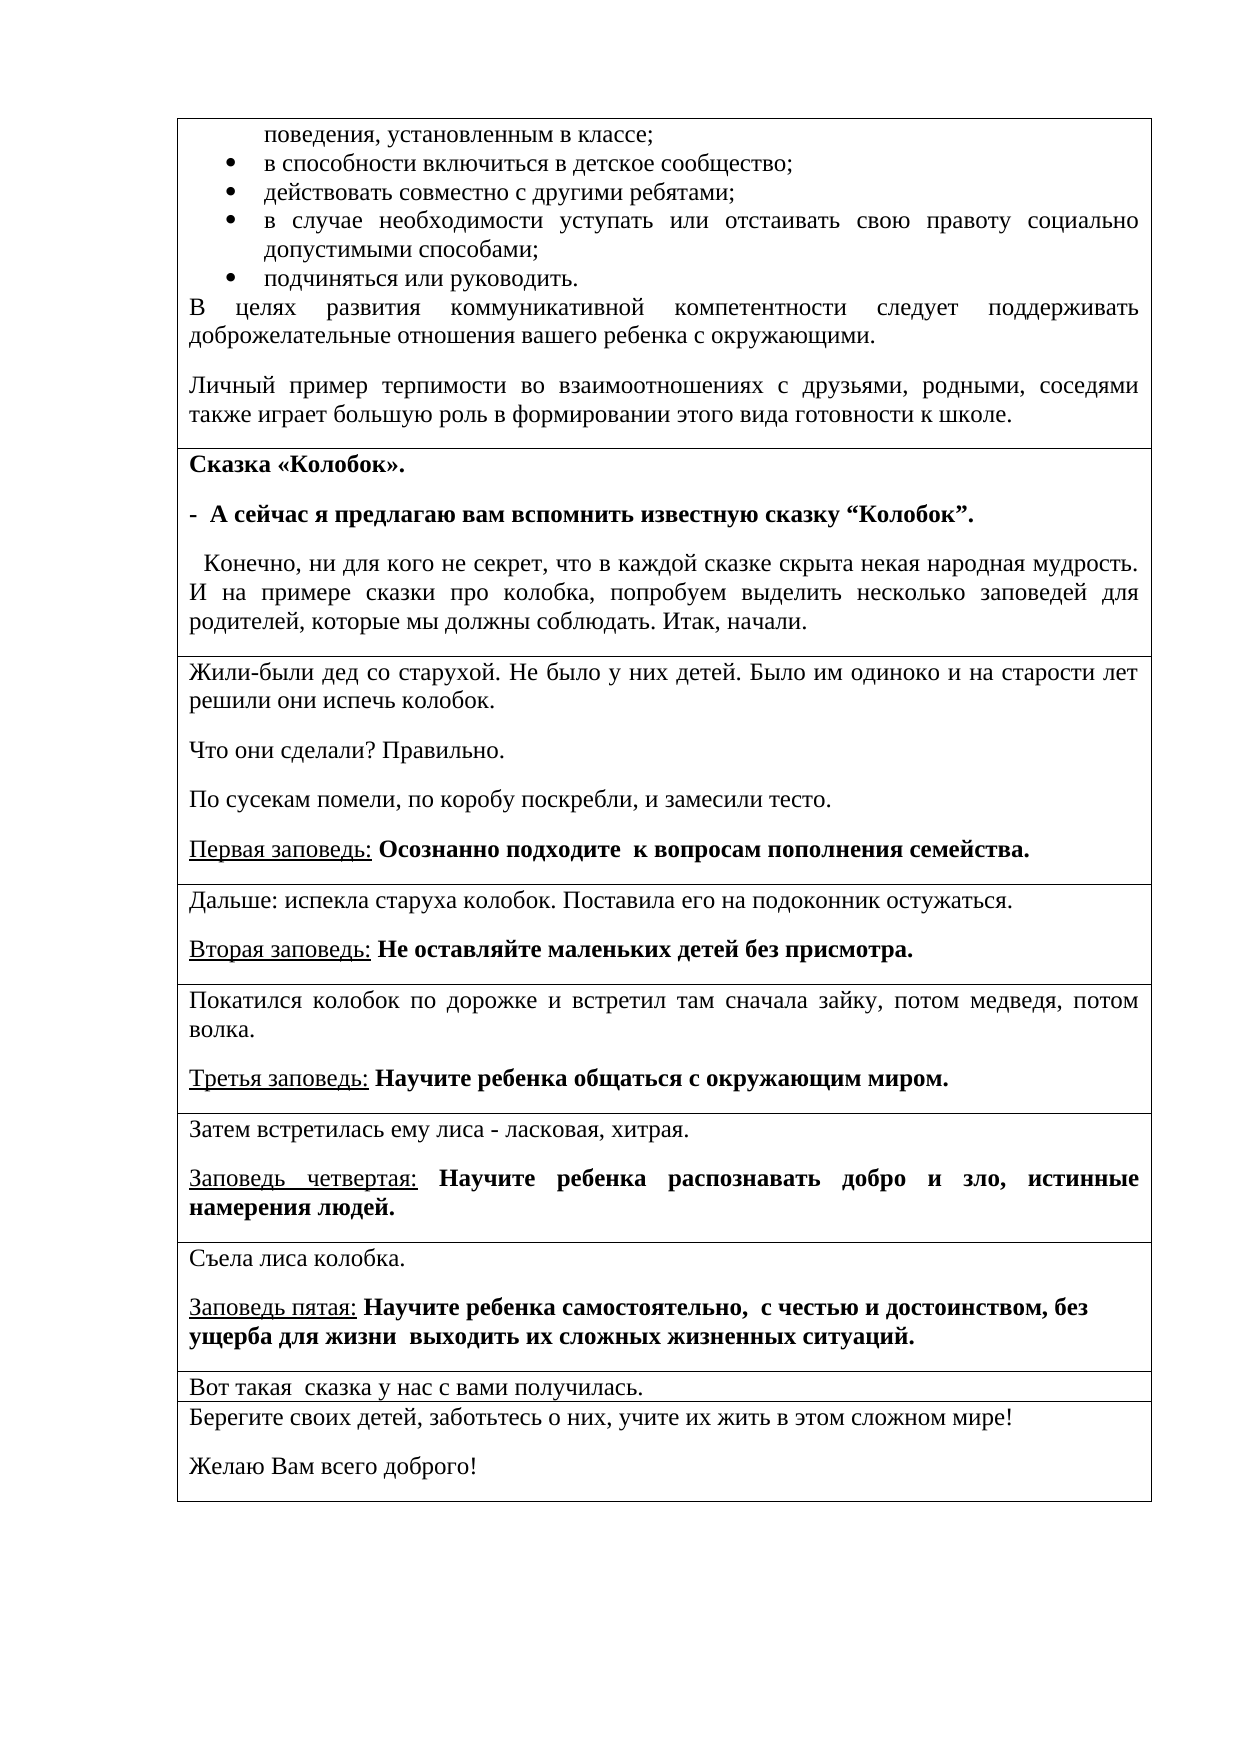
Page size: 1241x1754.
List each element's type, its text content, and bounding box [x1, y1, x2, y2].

table_cell Берегите своих детей, заботьтесь о них, учите их жить в этом сложном мире! Желаю Вам всего доброго! [178, 1402, 1151, 1501]
table_cell Съела лиса колобка. Заповедь пятая: Научите ребенка самостоятельно, с честью и достоинством, без ущерба для жизни выходить их сложных жизненных ситуаций. [178, 1243, 1151, 1371]
table_cell Вот такая сказка у нас с вами получилась. [178, 1372, 1151, 1401]
table_cell Сказка «Колобок». - А сейчас я предлагаю вам вспомнить известную сказку “Колобок”. Конечно, ни для кого не секрет, что в каждой сказке скрыта некая народная мудрость. И на примере сказки про колобка, попробуем выделить несколько заповедей для родителей, которые мы должны соблюдать. Итак, начали. [178, 449, 1151, 656]
table_cell Жили-были дед со старухой. Не было у них детей. Было им одиноко и на старости лет решили они испечь колобок. Что они сделали? Правильно. По сусекам помели, по коробу поскребли, и замесили тесто. Первая заповедь: Осознанно подходите к вопросам пополнения семейства. [178, 657, 1151, 884]
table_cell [178, 119, 1151, 448]
table_cell Затем встретилась ему лиса - ласковая, хитрая. Заповедь четвертая: Научите ребенка распознавать добро и зло, истинные намерения людей. [178, 1114, 1151, 1242]
table_cell Дальше: испекла старуха колобок. Поставила его на подоконник остужаться. Вторая заповедь: Не оставляйте маленьких детей без присмотра. [178, 885, 1151, 984]
table_cell Покатился колобок по дорожке и встретил там сначала зайку, потом медведя, потом волка. Третья заповедь: Научите ребенка общаться с окружающим миром. [178, 985, 1151, 1113]
